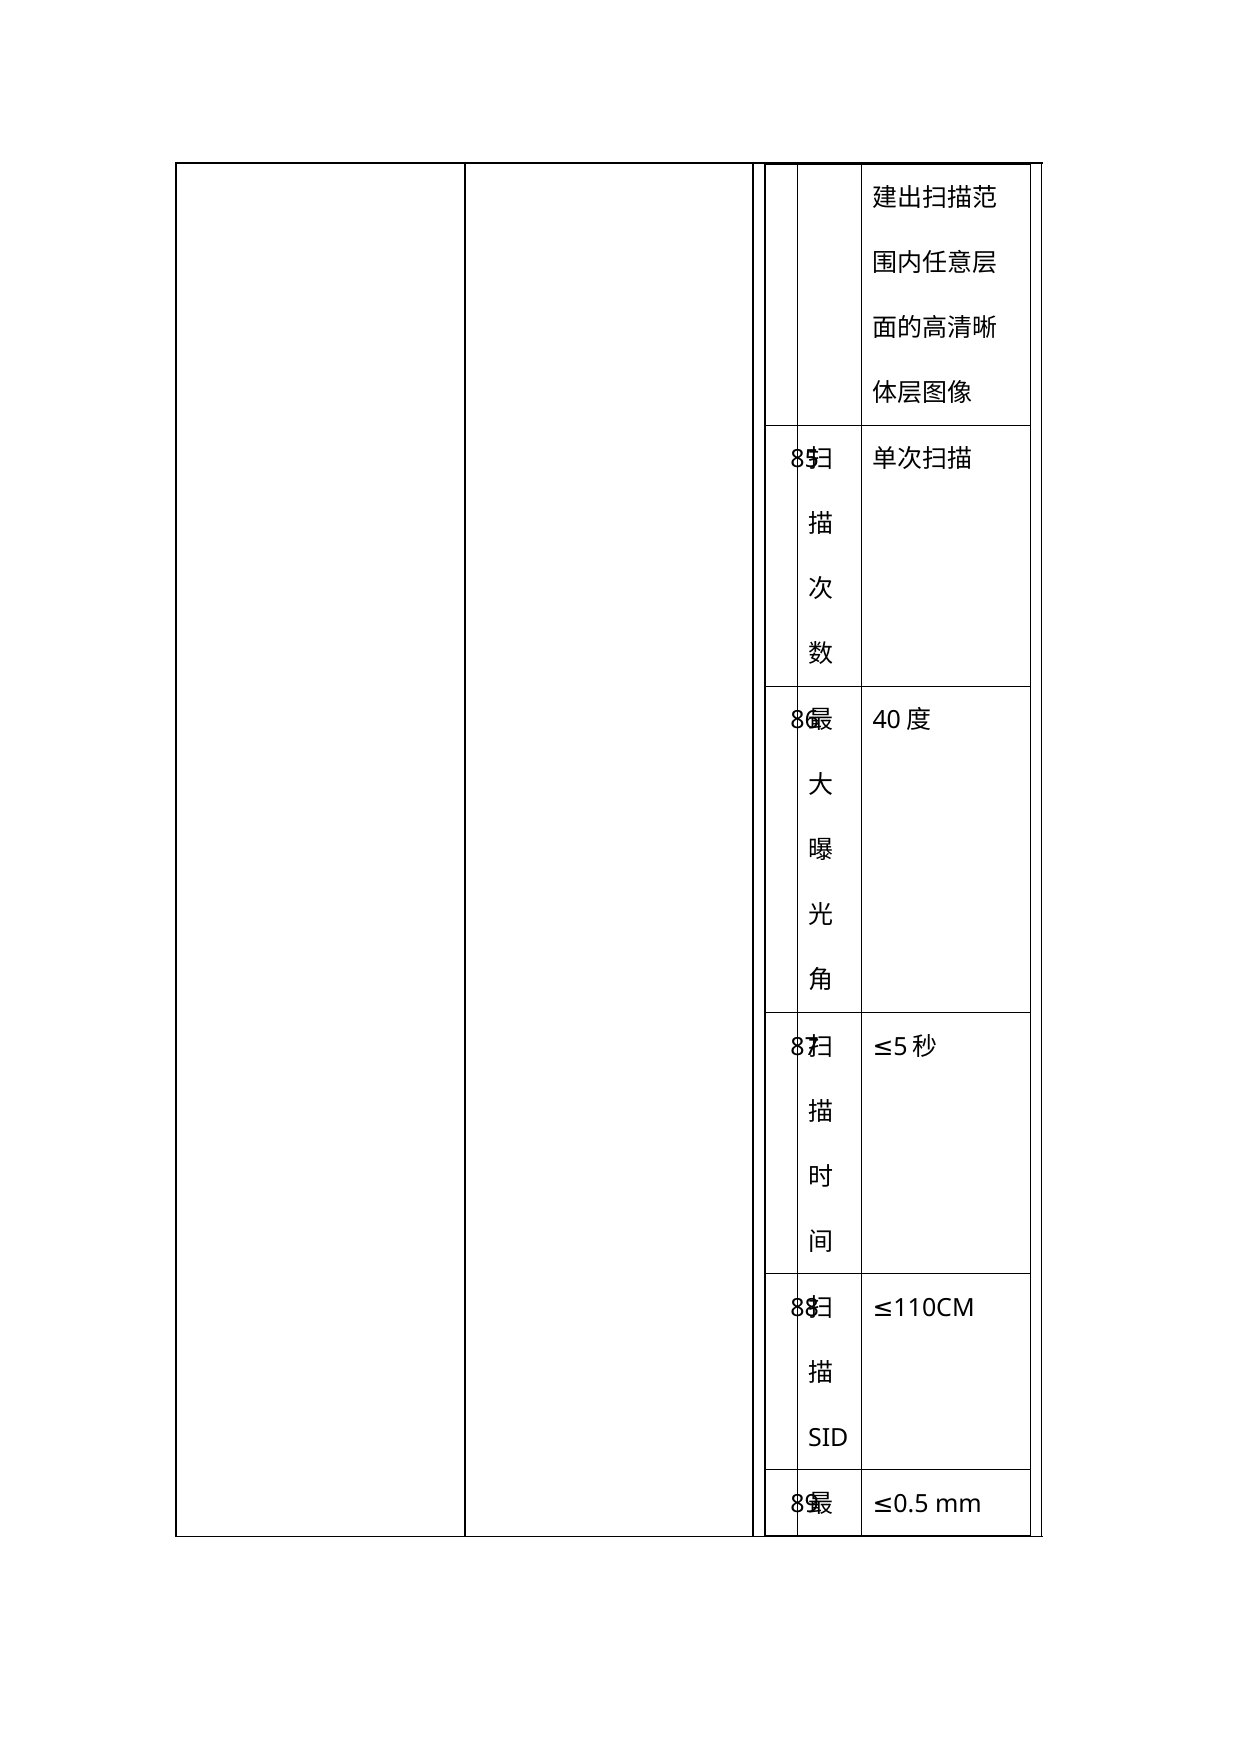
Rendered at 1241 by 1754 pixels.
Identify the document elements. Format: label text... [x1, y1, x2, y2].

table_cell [862, 165, 1030, 425]
table_cell 采购包1： 标的名称：多功能数字化X射线透视摄影系统 [766, 1274, 797, 1469]
table_cell 采购包1： 标的名称：多功能数字化X射线透视摄影系统 [862, 1013, 1030, 1273]
table_cell 1 [177, 164, 464, 1536]
table_cell 采购包1： 标的名称：多功能数字化X射线透视摄影系统 [766, 426, 797, 686]
table_cell [466, 164, 752, 1536]
table_cell 采购包1： 标的名称：多功能数字化X射线透视摄影系统 [798, 687, 861, 1012]
table_cell 采购包1： 标的名称：多功能数字化X射线透视摄影系统 [798, 426, 861, 686]
table_cell 采购包1： 标的名称：多功能数字化X射线透视摄影系统 [862, 687, 1030, 1012]
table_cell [798, 1470, 861, 1535]
table_cell 采购包1： 标的名称：多功能数字化X射线透视摄影系统 [766, 687, 797, 1012]
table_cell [862, 1470, 1030, 1535]
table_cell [754, 164, 764, 1536]
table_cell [766, 1470, 797, 1535]
table_cell 采购包1： 标的名称：多功能数字化X射线透视摄影系统 [766, 1013, 797, 1273]
table_cell 采购包1： 标的名称：多功能数字化X射线透视摄影系统 [862, 426, 1030, 686]
table_cell 采购包1： 标的名称：多功能数字化X射线透视摄影系统 [798, 1274, 861, 1469]
table_cell 采购包1： 标的名称：多功能数字化X射线透视摄影系统 [862, 1274, 1030, 1469]
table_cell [766, 165, 797, 425]
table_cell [1031, 164, 1041, 1536]
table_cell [798, 165, 861, 425]
table_cell 采购包1： 标的名称：多功能数字化X射线透视摄影系统 [798, 1013, 861, 1273]
